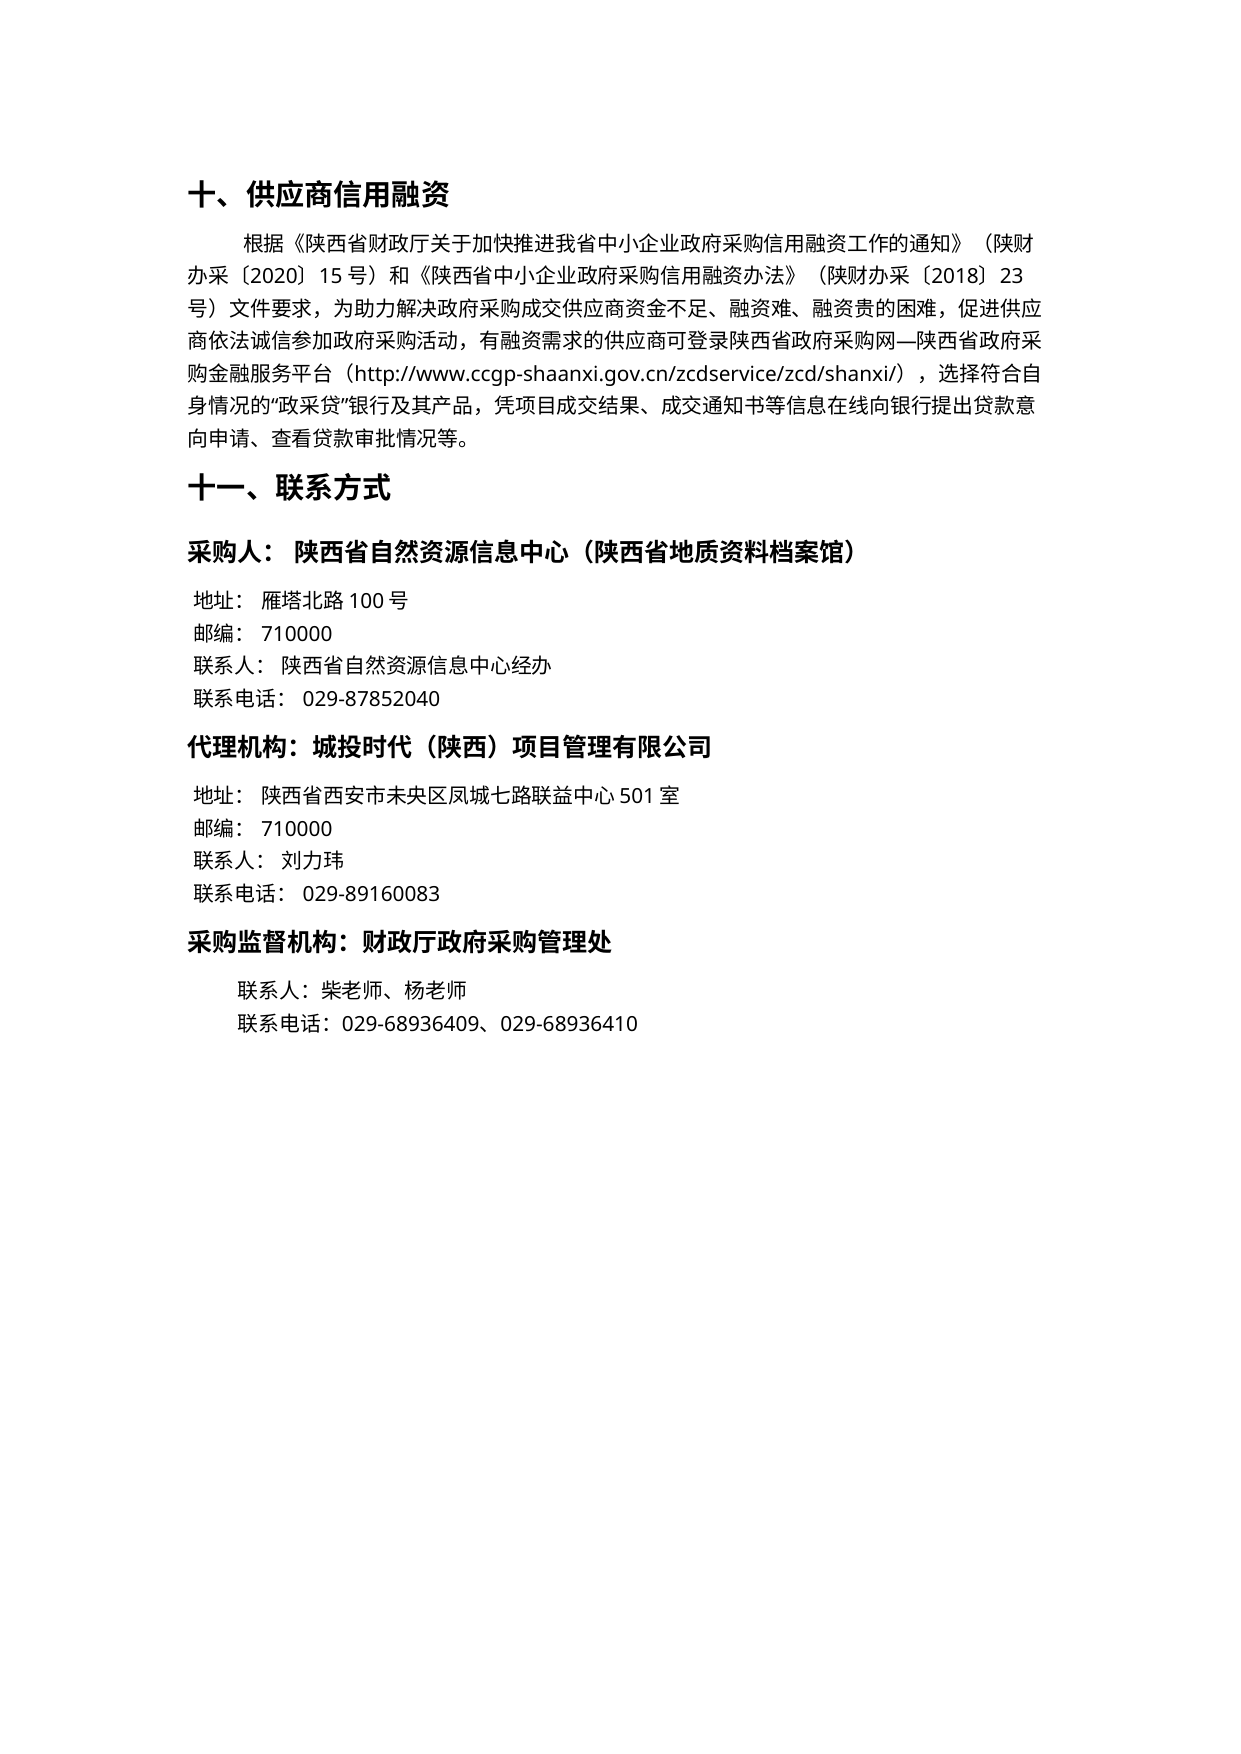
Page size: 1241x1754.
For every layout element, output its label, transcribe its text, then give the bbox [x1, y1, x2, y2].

text 联系人： 陕西省自然资源信息中心经办 [187, 649, 1053, 682]
text 根据《陕西省财政厅关于加快推进我省中小企业政府采购信用融资工作的通知》（陕财办采〔2020〕15 号）和《陕西省中小企业政府采购信用融资办法》（陕财办采〔2018〕23 号）文件要求，为助力解决政府采购成交供应商资金不足、融资难、融资贵的困难，促进供应商依法诚信参加政府采购活动，有融资需求的供应商可登录陕西省政府采购网—陕西省政府采购金融服务平台（http://www.ccgp-shaanxi.gov.cn/zcdservice/zcd/shanxi/），选择符合自身情况的“政采贷”银行及其产品，凭项目成交结果、成交通知书等信息在线向银行提出贷款意向申请、查看贷款审批情况等。 [187, 227, 1053, 454]
text 联系人：柴老师、杨老师 [187, 974, 1053, 1007]
text 邮编： 710000 [187, 812, 1053, 844]
text 联系电话：029-68936409、029-68936410 [187, 1007, 1053, 1039]
text 联系电话： 029-87852040 [187, 682, 1053, 714]
text 联系人： 刘力玮 [187, 844, 1053, 877]
text 地址： 雁塔北路100号 [187, 584, 1053, 617]
text 联系电话： 029-89160083 [187, 877, 1053, 909]
text 地址： 陕西省西安市未央区凤城七路联益中心501室 [187, 779, 1053, 812]
text 采购人： 陕西省自然资源信息中心（陕西省地质资料档案馆） [187, 519, 1053, 584]
text 邮编： 710000 [187, 617, 1053, 649]
text 采购监督机构：财政厅政府采购管理处 [187, 909, 1053, 974]
text 代理机构：城投时代（陕西）项目管理有限公司 [187, 714, 1053, 779]
text 十、供应商信用融资 [187, 162, 1053, 227]
text 十一、联系方式 [187, 454, 1053, 519]
